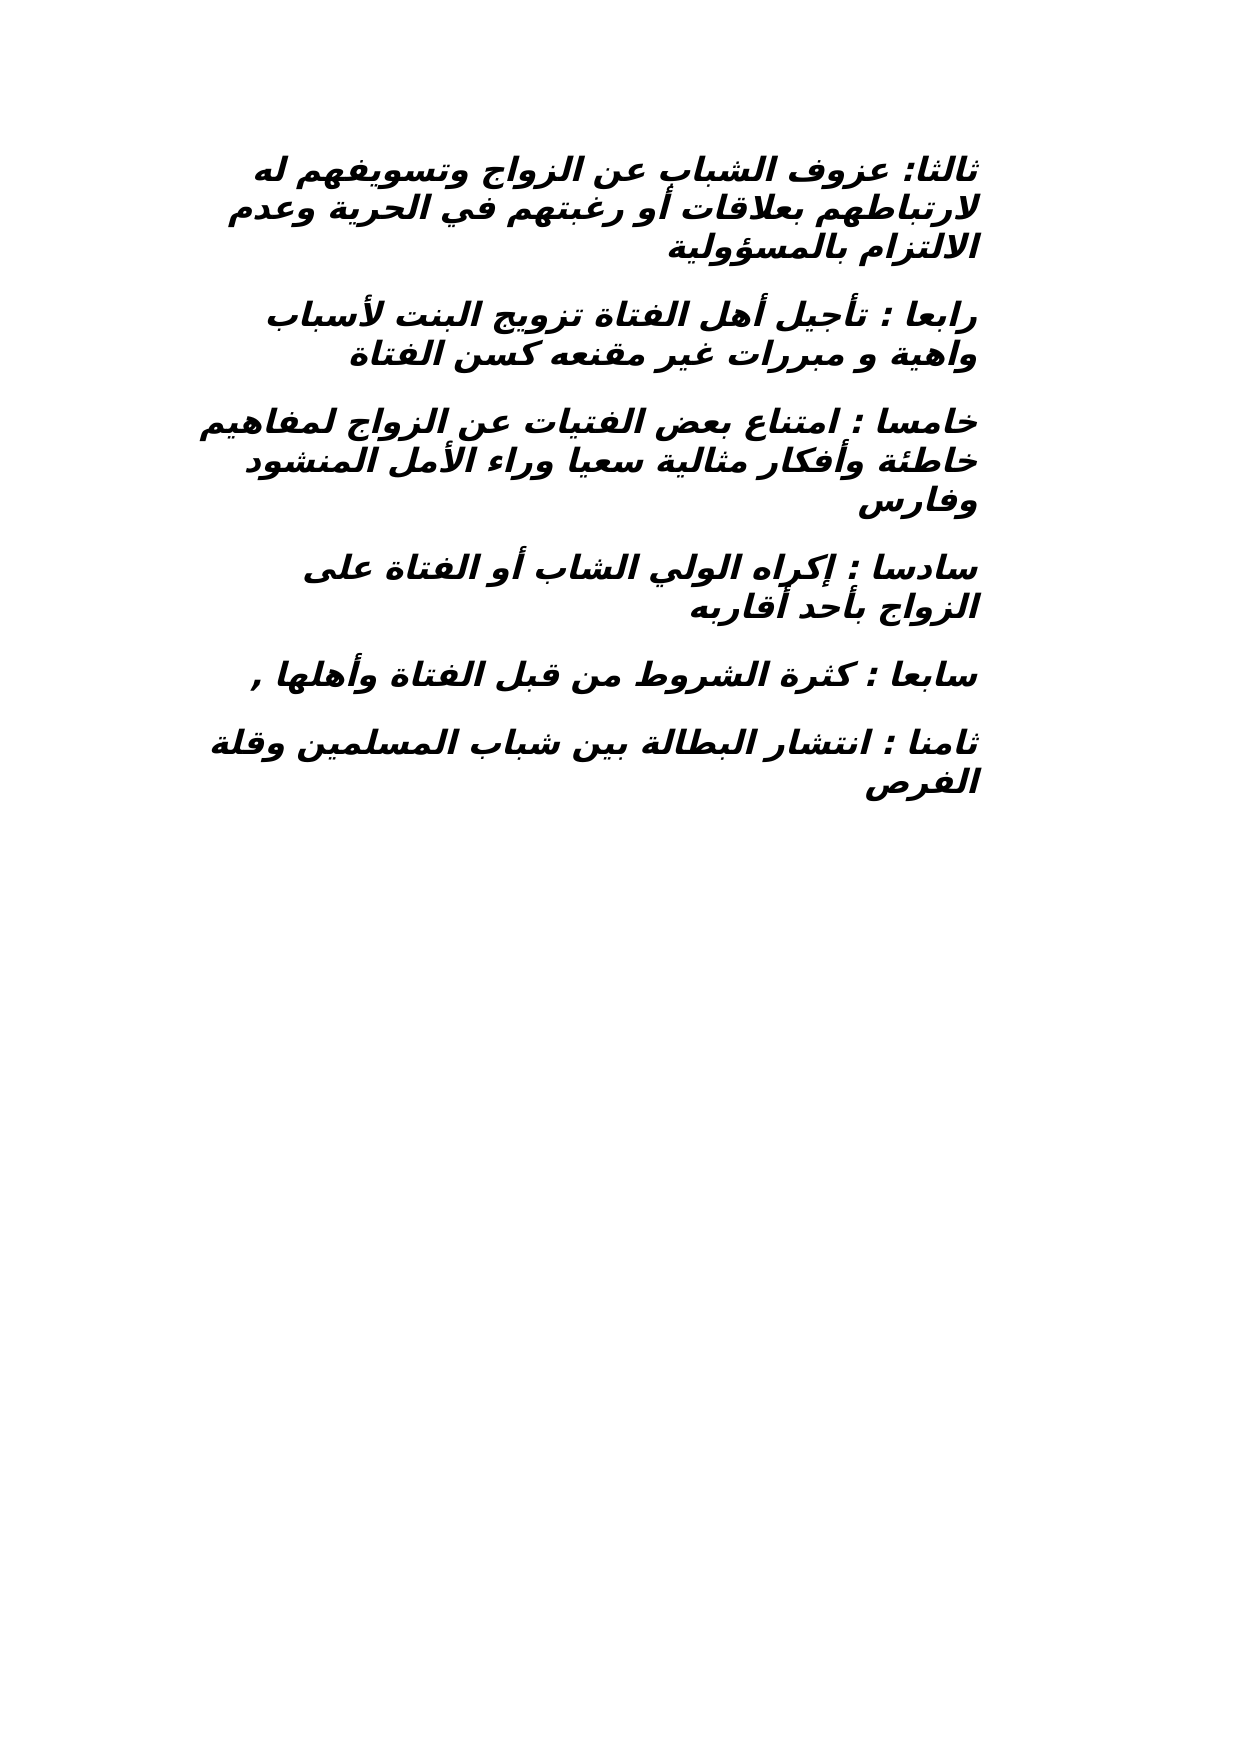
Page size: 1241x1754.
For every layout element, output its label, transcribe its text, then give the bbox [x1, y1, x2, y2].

text سابعا : كثرة الشروط من قبل الفتاة وأهلها , [187, 655, 978, 694]
text خامسا : امتناع بعض الفتيات عن الزواج لمفاهيم خاطئة وأفكار مثالية سعيا وراء الأمل المنشود وفارس [187, 403, 978, 519]
text رابعا : تأجيل أهل الفتاة تزويج البنت لأسباب واهية و مبررات غير مقنعه كسن الفتاة [187, 296, 978, 373]
text ثامنا : انتشار البطالة بين شباب المسلمين وقلة الفرص [187, 723, 978, 801]
text سادسا : إكراه الولي الشاب أو الفتاة على الزواج بأحد أقاربه [187, 548, 978, 626]
text ثالثا: عزوف الشباب عن الزواج وتسويفهم له لارتباطهم بعلاقات أو رغبتهم في الحرية وعدم الالتزام بالمسؤولية [187, 150, 978, 267]
